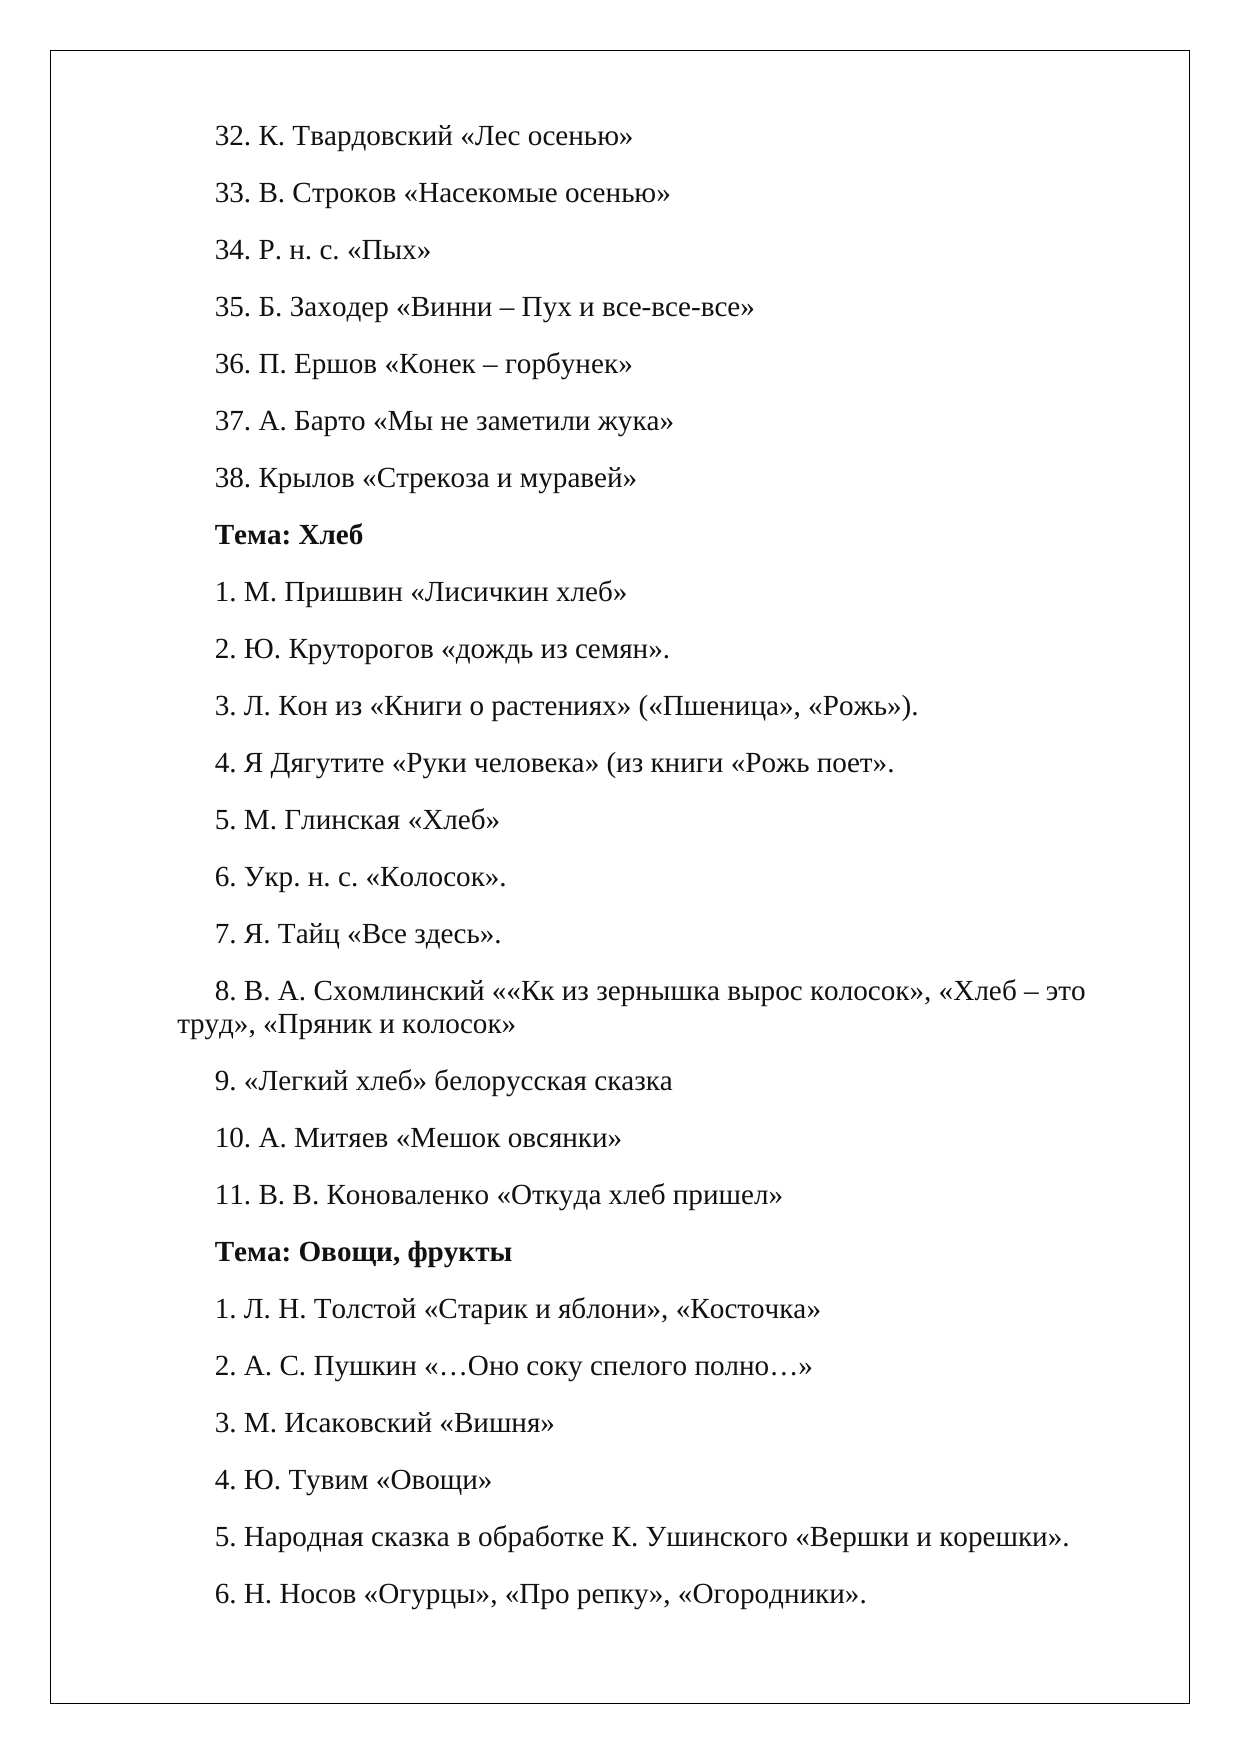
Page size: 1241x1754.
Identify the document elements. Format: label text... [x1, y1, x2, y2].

text 3. М. Исаковский «Вишня» [177, 1405, 1152, 1439]
text 35. Б. Заходер «Винни – Пух и все-все-все» [177, 289, 1152, 322]
text Тема: Овощи, фрукты [177, 1234, 1152, 1268]
text 34. Р. н. с. «Пых» [177, 232, 1152, 266]
text 38. Крылов «Стрекоза и муравей» [177, 460, 1152, 493]
text 8. В. А. Схомлинский ««Кк из зернышка вырос колосок», «Хлеб – это труд», «Пряник и колосок» [177, 973, 1152, 1040]
text 7. Я. Тайц «Все здесь». [177, 916, 1152, 949]
text 3. Л. Кон из «Книги о растениях» («Пшеница», «Рожь»). [177, 688, 1152, 721]
text Тема: Хлеб [177, 517, 1152, 550]
text 2. Ю. Круторогов «дождь из семян». [177, 631, 1152, 664]
text 33. В. Строков «Насекомые осенью» [177, 175, 1152, 208]
text 32. К. Твардовский «Лес осенью» [177, 118, 1152, 152]
text 1. М. Пришвин «Лисичкин хлеб» [177, 574, 1152, 607]
text 4. Я Дягутите «Руки человека» (из книги «Рожь поет». [177, 745, 1152, 778]
text 1. Л. Н. Толстой «Старик и яблони», «Косточка» [177, 1291, 1152, 1325]
text 37. А. Барто «Мы не заметили жука» [177, 403, 1152, 436]
text 5. М. Глинская «Хлеб» [177, 802, 1152, 835]
text 6. Укр. н. с. «Колосок». [177, 859, 1152, 892]
text 11. В. В. Коноваленко «Откуда хлеб пришел» [177, 1177, 1152, 1211]
text 5. Народная сказка в обработке К. Ушинского «Вершки и корешки». [177, 1519, 1152, 1553]
text 9. «Легкий хлеб» белорусская сказка [177, 1063, 1152, 1097]
text 10. А. Митяев «Мешок овсянки» [177, 1120, 1152, 1154]
text 2. А. С. Пушкин «…Оно соку спелого полно…» [177, 1348, 1152, 1382]
text 4. Ю. Тувим «Овощи» [177, 1462, 1152, 1496]
text 36. П. Ершов «Конек – горбунек» [177, 346, 1152, 379]
text 6. Н. Носов «Огурцы», «Про репку», «Огородники». [177, 1576, 1152, 1609]
